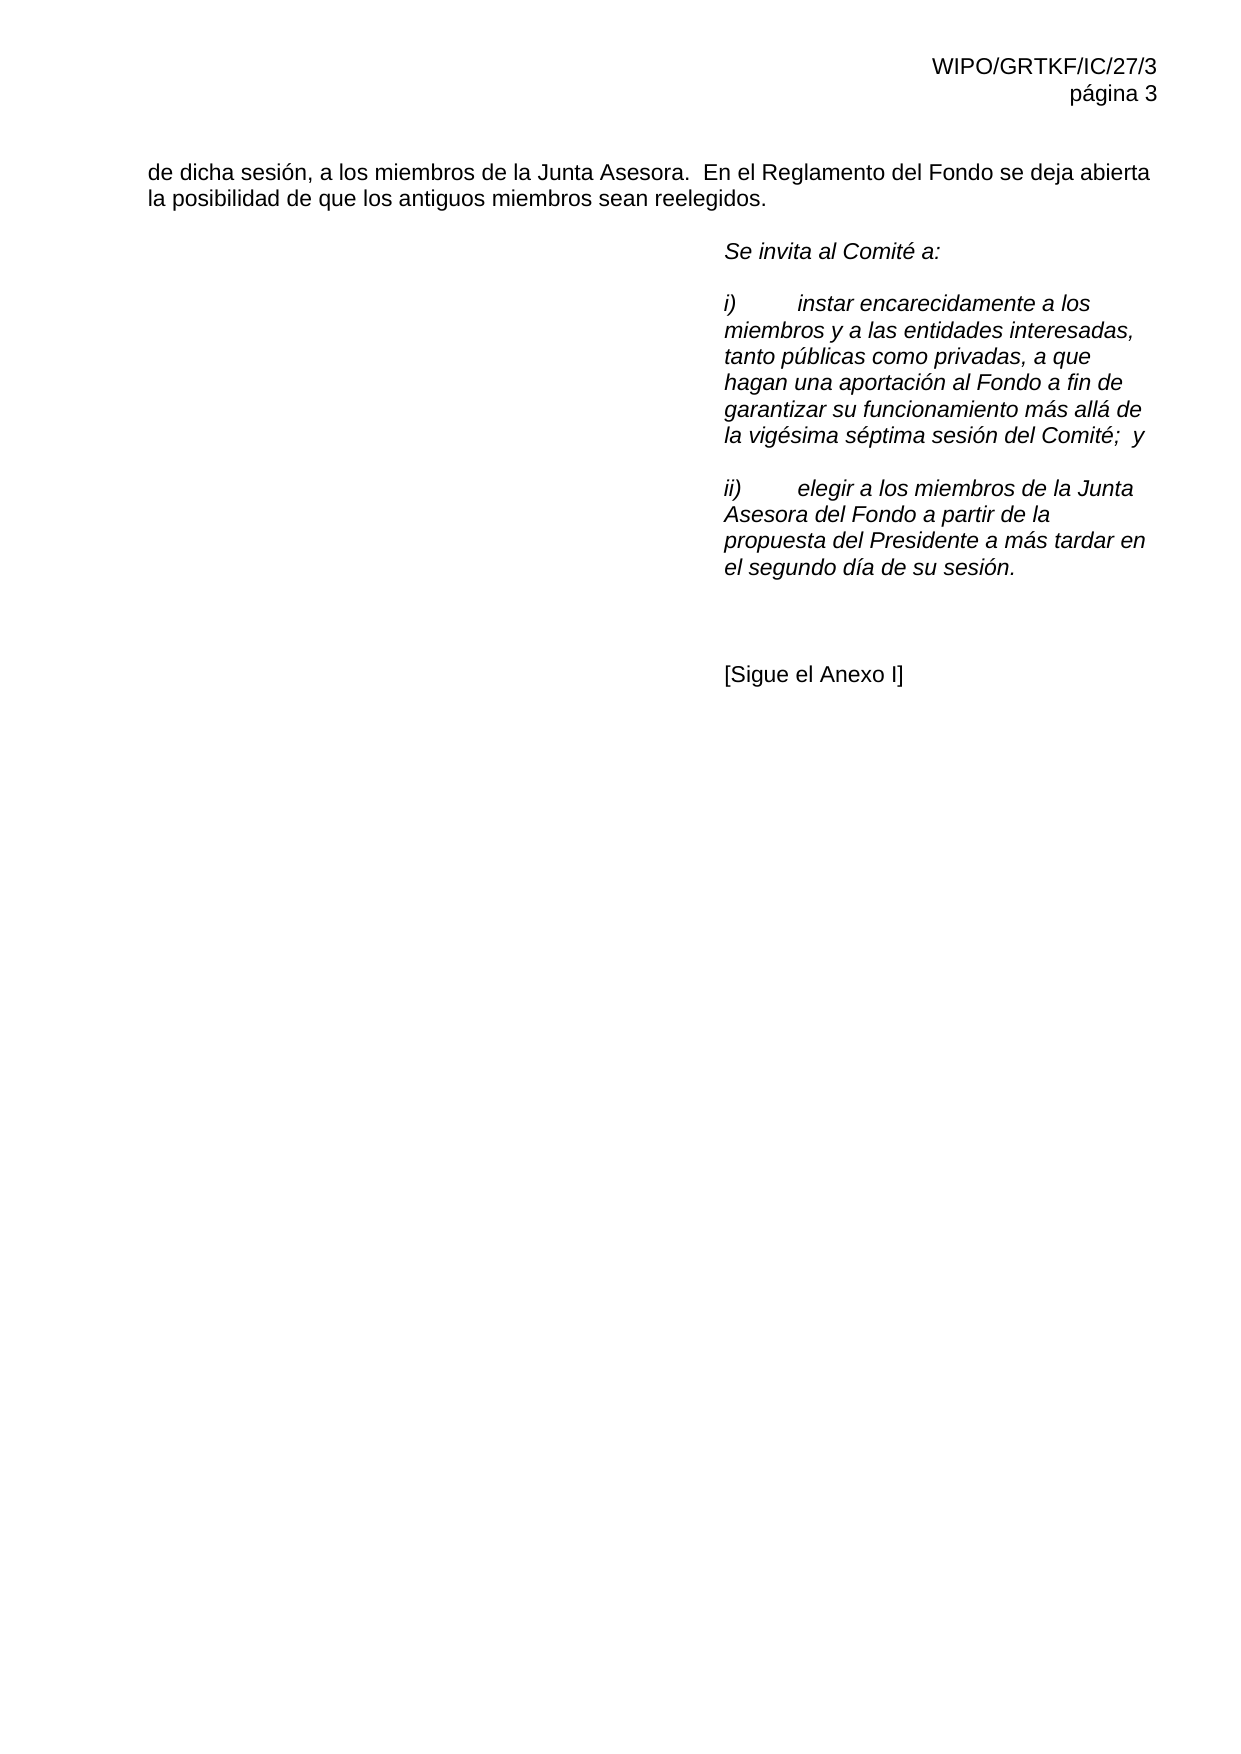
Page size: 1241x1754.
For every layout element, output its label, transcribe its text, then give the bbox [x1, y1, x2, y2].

text Se invita al Comité a: [724, 238, 1157, 264]
text ii) elegir a los miembros de la Junta Asesora del Fondo a partir de la propuesta del Presidente a más tardar en el segundo día de su sesión. [724, 475, 1157, 580]
text i) instar encarecidamente a los miembros y a las entidades interesadas, tanto públicas como privadas, a que hagan una aportación al Fondo a fin de garantizar su funcionamiento más allá de la vigésima séptima sesión del Comité; y [724, 290, 1157, 448]
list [148, 158, 1157, 211]
text [Sigue el Anexo I] [724, 660, 1157, 687]
